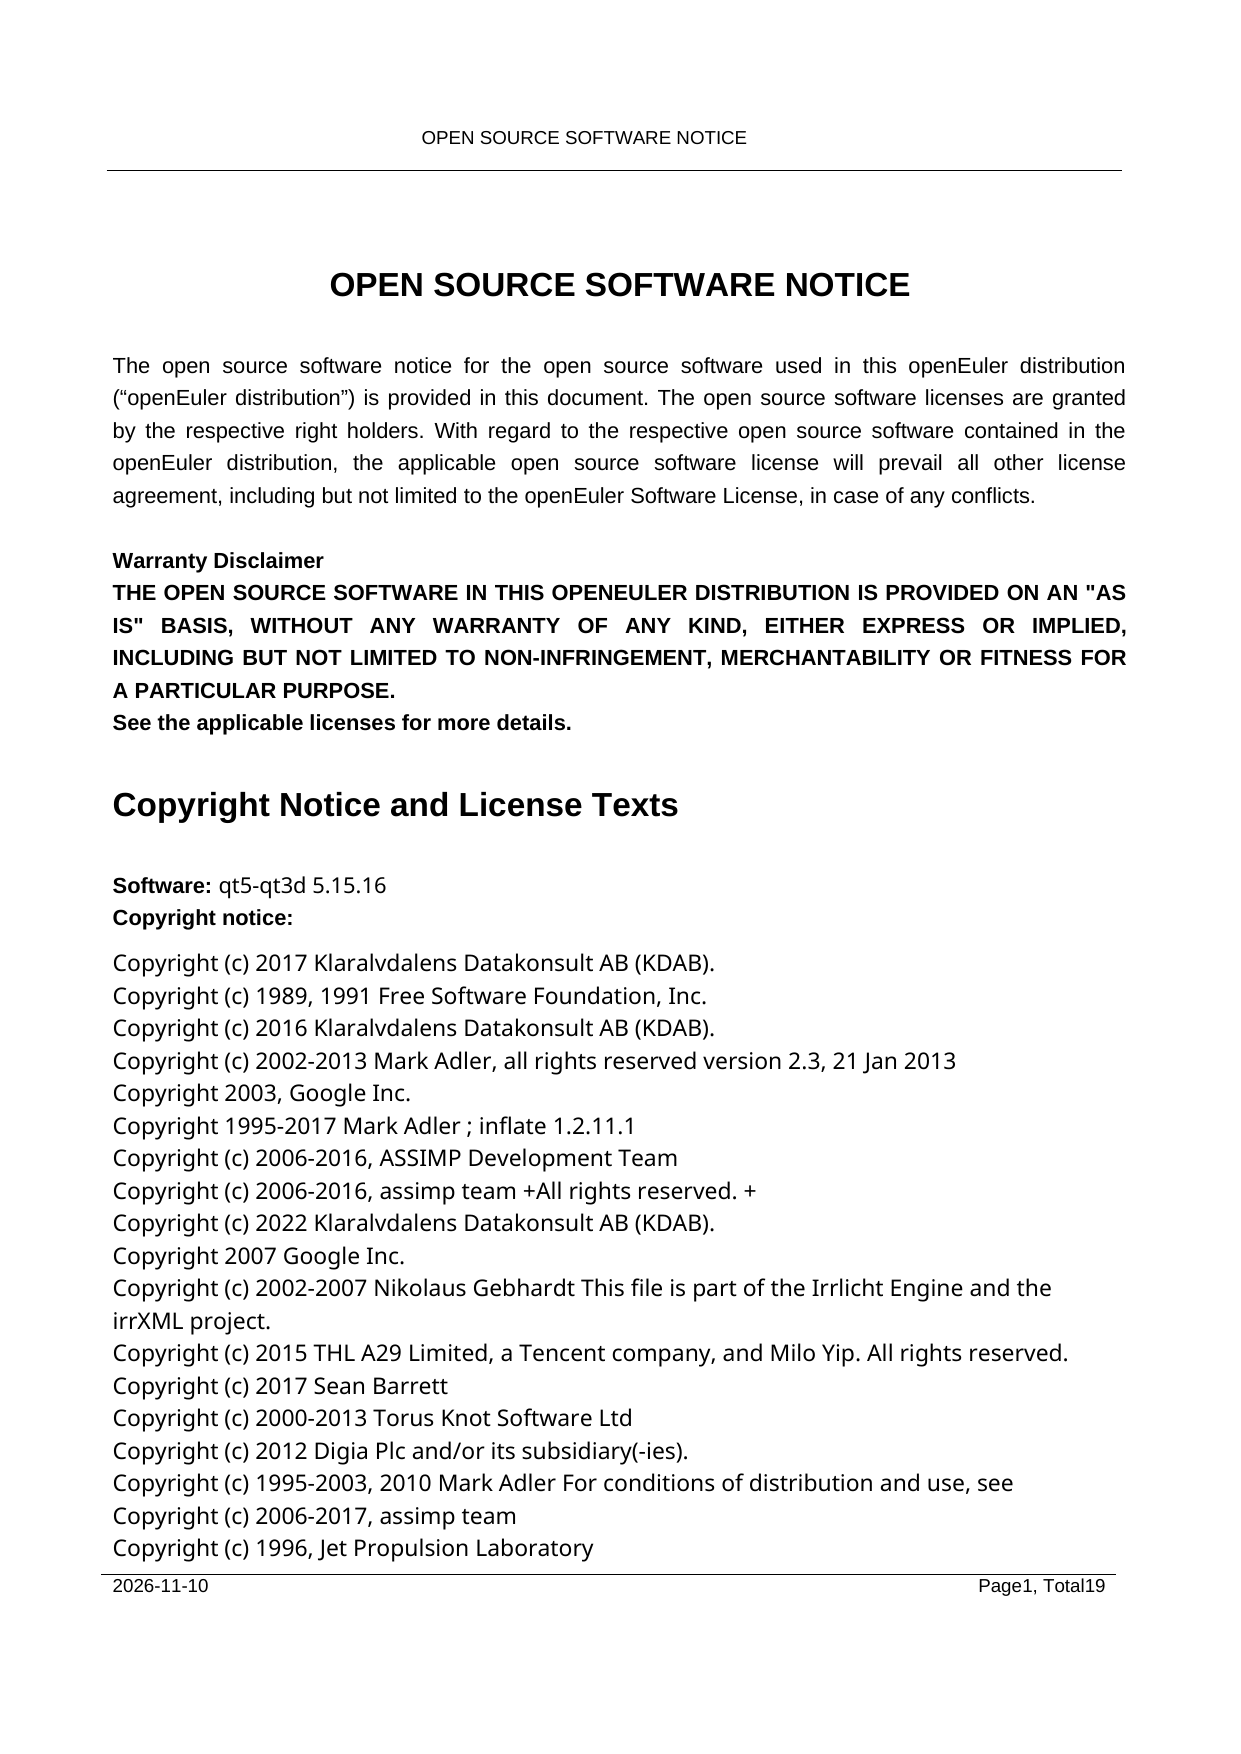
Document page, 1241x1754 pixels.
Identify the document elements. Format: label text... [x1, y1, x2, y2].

text OPEN SOURCE SOFTWARE NOTICE [112, 251, 1128, 316]
title Software: qt5-qt3d 5.15.16 [112, 869, 1128, 901]
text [112, 947, 1128, 1564]
text Warranty Disclaimer [112, 544, 1128, 576]
text Copyright Notice and License Texts [112, 771, 1128, 836]
text Copyright notice: [112, 901, 1128, 934]
text The open source software notice for the open source software used in this openEuler distribution (“openEuler distribution”) is provided in this document. The open source software licenses are granted by the respective right holders. With regard to the respective open source software contained in the openEuler distribution, the applicable open source software license will prevail all other license agreement, including but not limited to the openEuler Software License, in case of any conflicts. [112, 349, 1128, 511]
text THE OPEN SOURCE SOFTWARE IN THIS OPENEULER DISTRIBUTION IS PROVIDED ON AN "AS IS" BASIS, WITHOUT ANY WARRANTY OF ANY KIND, EITHER EXPRESS OR IMPLIED, INCLUDING BUT NOT LIMITED TO NON-INFRINGEMENT, MERCHANTABILITY OR FITNESS FOR A PARTICULAR PURPOSE. See the applicable licenses for more details. [112, 576, 1128, 739]
